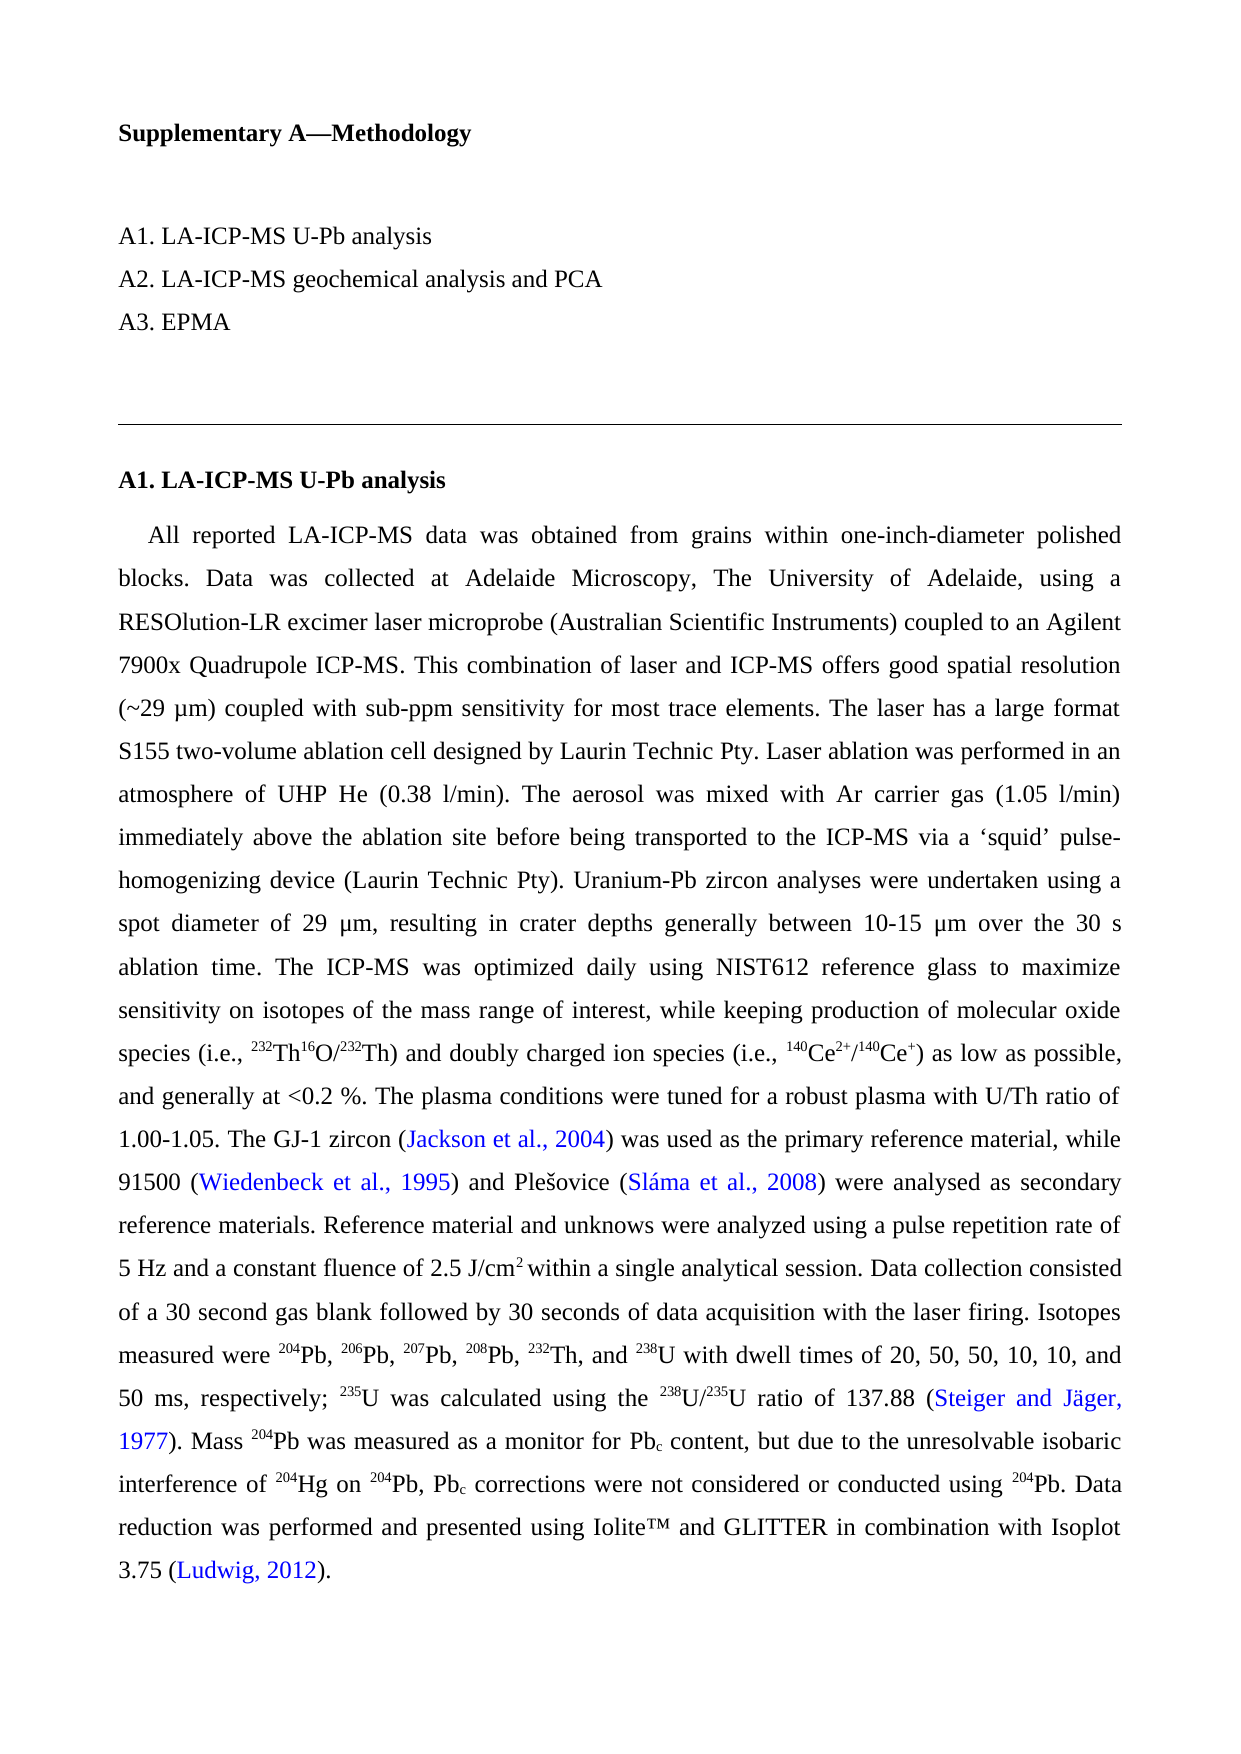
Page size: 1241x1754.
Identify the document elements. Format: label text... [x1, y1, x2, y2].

text A3. EPMA [118, 307, 1122, 336]
text A1. LA-ICP-MS U-Pb analysis [118, 221, 1122, 250]
text All reported LA-ICP-MS data was obtained from grains within one-inch-diameter polished blocks. Data was collected at Adelaide Microscopy, The University of Adelaide, using a RESOlution-LR excimer laser microprobe (Australian Scientific Instruments) coupled to an Agilent 7900x Quadrupole ICP-MS. This combination of laser and ICP-MS offers good spatial resolution (~29 µm) coupled with sub-ppm sensitivity for most trace elements. The laser has a large format S155 two-volume ablation cell designed by Laurin Technic Pty. Laser ablation was performed in an atmosphere of UHP He (0.38 l/min). The aerosol was mixed with Ar carrier gas (1.05 l/min) immediately above the ablation site before being transported to the ICP-MS via a ‘squid’ pulse-homogenizing device (Laurin Technic Pty). Uranium-Pb zircon analyses were undertaken using a spot diameter of 29 μm, resulting in crater depths generally between 10-15 μm over the 30 s ablation time. The ICP-MS was optimized daily using NIST612 reference glass to maximize sensitivity on isotopes of the mass range of interest, while keeping production of molecular oxide species (i.e., 232Th16O/232Th) and doubly charged ion species (i.e., 140Ce2+/140Ce+) as low as possible, and generally at <0.2 %. The plasma conditions were tuned for a robust plasma with U/Th ratio of 1.00-1.05. The GJ-1 zircon (Jackson et al., 2004) was used as the primary reference material, while 91500 (Wiedenbeck et al., 1995) and Plešovice (Sláma et al., 2008) were analysed as secondary reference materials. Reference material and unknows were analyzed using a pulse repetition rate of 5 Hz and a constant fluence of 2.5 J/cm2 within a single analytical session. Data collection consisted of a 30 second gas blank followed by 30 seconds of data acquisition with the laser firing. Isotopes measured were 204Pb, 206Pb, 207Pb, 208Pb, 232Th, and 238U with dwell times of 20, 50, 50, 10, 10, and 50 ms, respectively; 235U was calculated using the 238U/235U ratio of 137.88 (Steiger and Jäger, 1977). Mass 204Pb was measured as a monitor for Pbc content, but due to the unresolvable isobaric interference of 204Hg on 204Pb, Pbc corrections were not considered or conducted using 204Pb. Data reduction was performed and presented using Iolite™ and GLITTER in combination with Isoplot 3.75 (Ludwig, 2012). [118, 520, 1122, 1584]
text A2. LA-ICP-MS geochemical analysis and PCA [118, 264, 1122, 293]
text Supplementary A—Methodology [118, 118, 1122, 147]
text A1. LA-ICP-MS U-Pb analysis [118, 465, 1122, 493]
